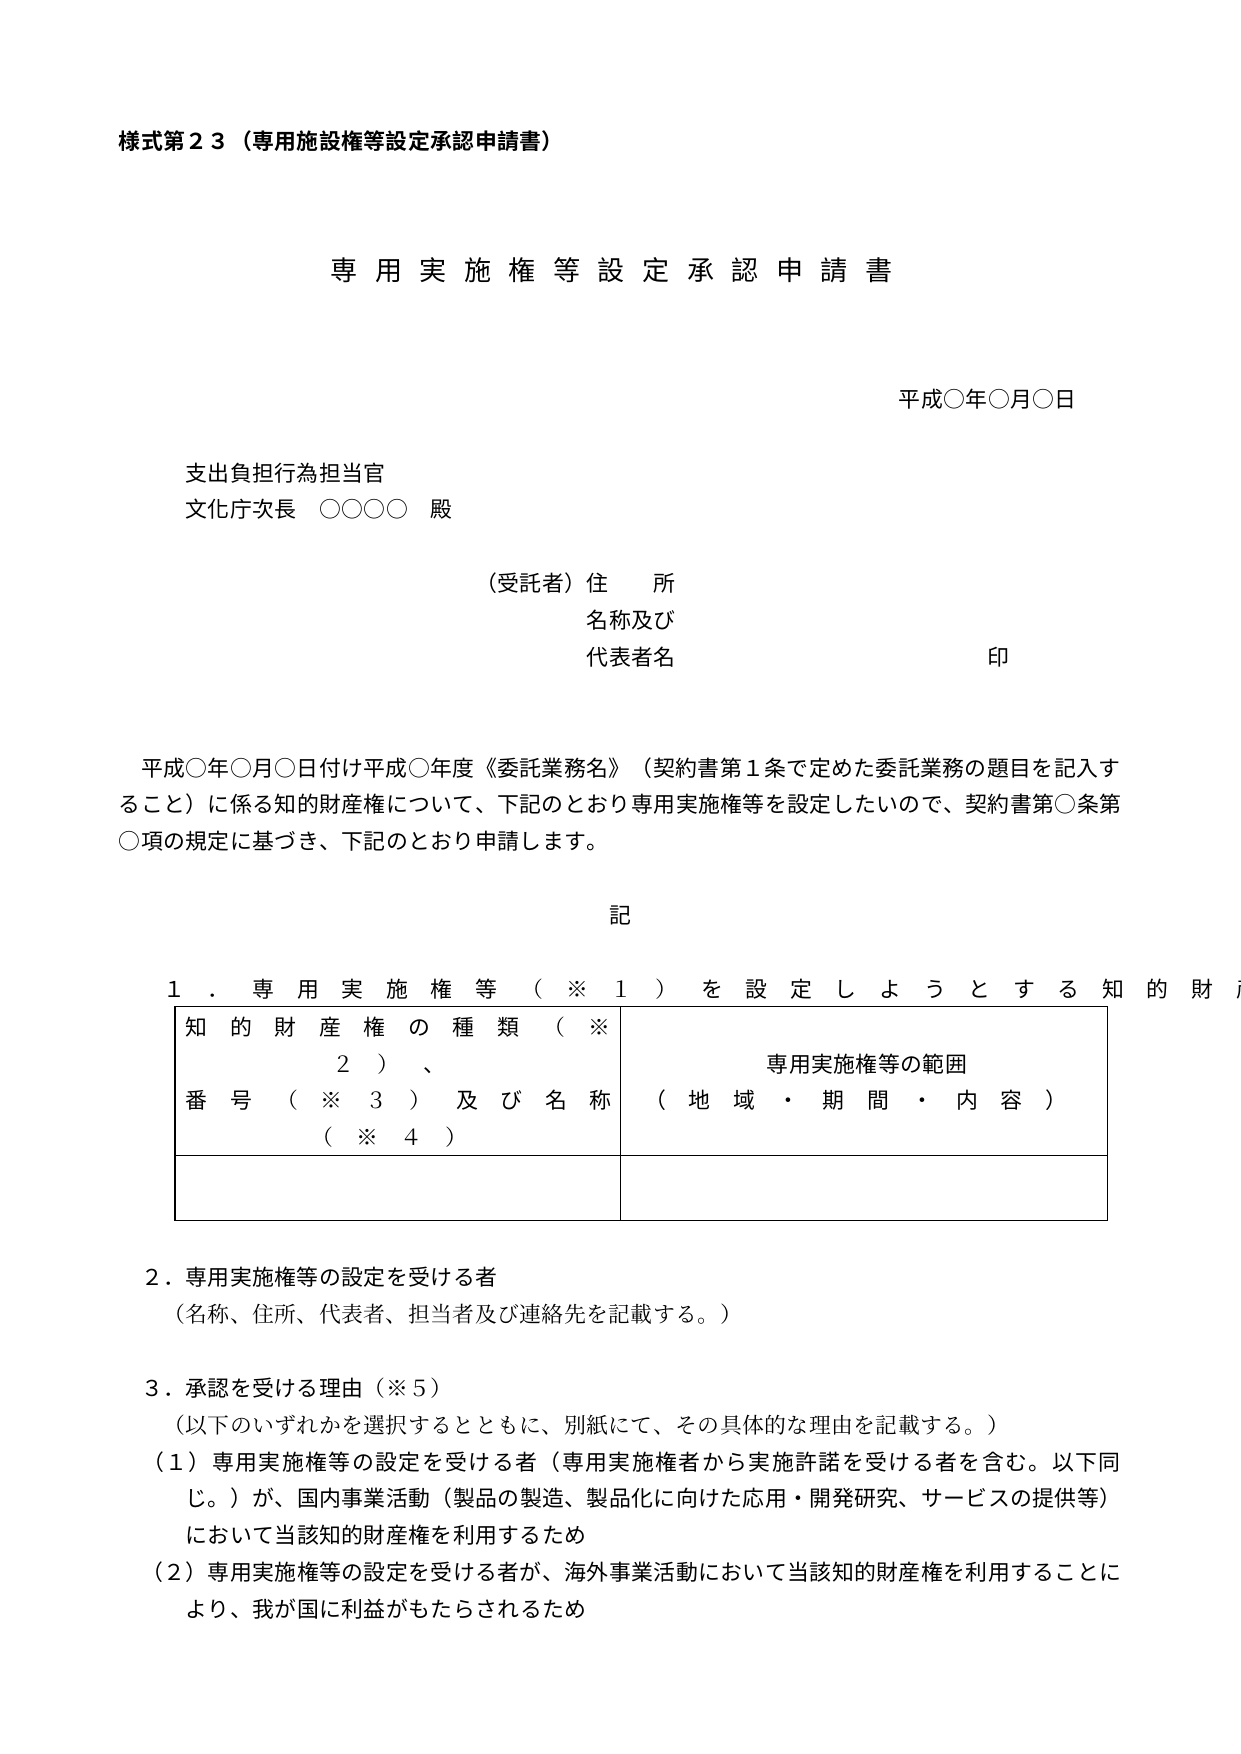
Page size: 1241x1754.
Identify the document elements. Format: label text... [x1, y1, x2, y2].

table_header 知的財産権の種類（※２）、 番号（※３）及び名称（※４） [176, 1007, 620, 1154]
text 様式第２３（専用施設権等設定承認申請書） [118, 121, 1122, 158]
text （名称、住所、代表者、担当者及び連絡先を記載する。） [118, 1294, 1122, 1331]
text （受託者）住 所 [463, 563, 1122, 600]
text 名称及び [574, 600, 1122, 637]
text 記 [118, 895, 1122, 932]
text 専用実施権等設定承認申請書 [118, 232, 1122, 305]
table_cell [176, 1156, 620, 1220]
text 文化庁次長 ○○○○ 殿 [174, 490, 1122, 527]
text 代表者名 印 [574, 637, 1122, 674]
text １．専用実施権等（※１）を設定しようとする知的財産権について [118, 969, 1122, 1006]
text ２．専用実施権等の設定を受ける者 [118, 1258, 1122, 1294]
text ３．承認を受ける理由（※５） [118, 1368, 1122, 1405]
text （以下のいずれかを選択するとともに、別紙にて、その具体的な理由を記載する。） [118, 1405, 1122, 1442]
text （２）専用実施権等の設定を受ける者が、海外事業活動において当該知的財産権を利用することにより、我が国に利益がもたらされるため [118, 1553, 1122, 1626]
text 平成○年○月○日 [873, 379, 1122, 416]
table_header 専用実施権等の範囲 （地域・期間・内容） [621, 1007, 1107, 1154]
text 支出負担行為担当官 [174, 453, 1122, 490]
text 平成○年○月○日付け平成○年度《委託業務名》（契約書第１条で定めた委託業務の題目を記入すること）に係る知的財産権について、下記のとおり専用実施権等を設定したいので、契約書第○条第○項の規定に基づき、下記のとおり申請します。 [118, 748, 1122, 858]
text （１）専用実施権等の設定を受ける者（専用実施権者から実施許諾を受ける者を含む。以下同じ。）が、国内事業活動（製品の製造、製品化に向けた応用・開発研究、サービスの提供等）において当該知的財産権を利用するため [118, 1442, 1122, 1553]
table_cell [621, 1156, 1107, 1220]
